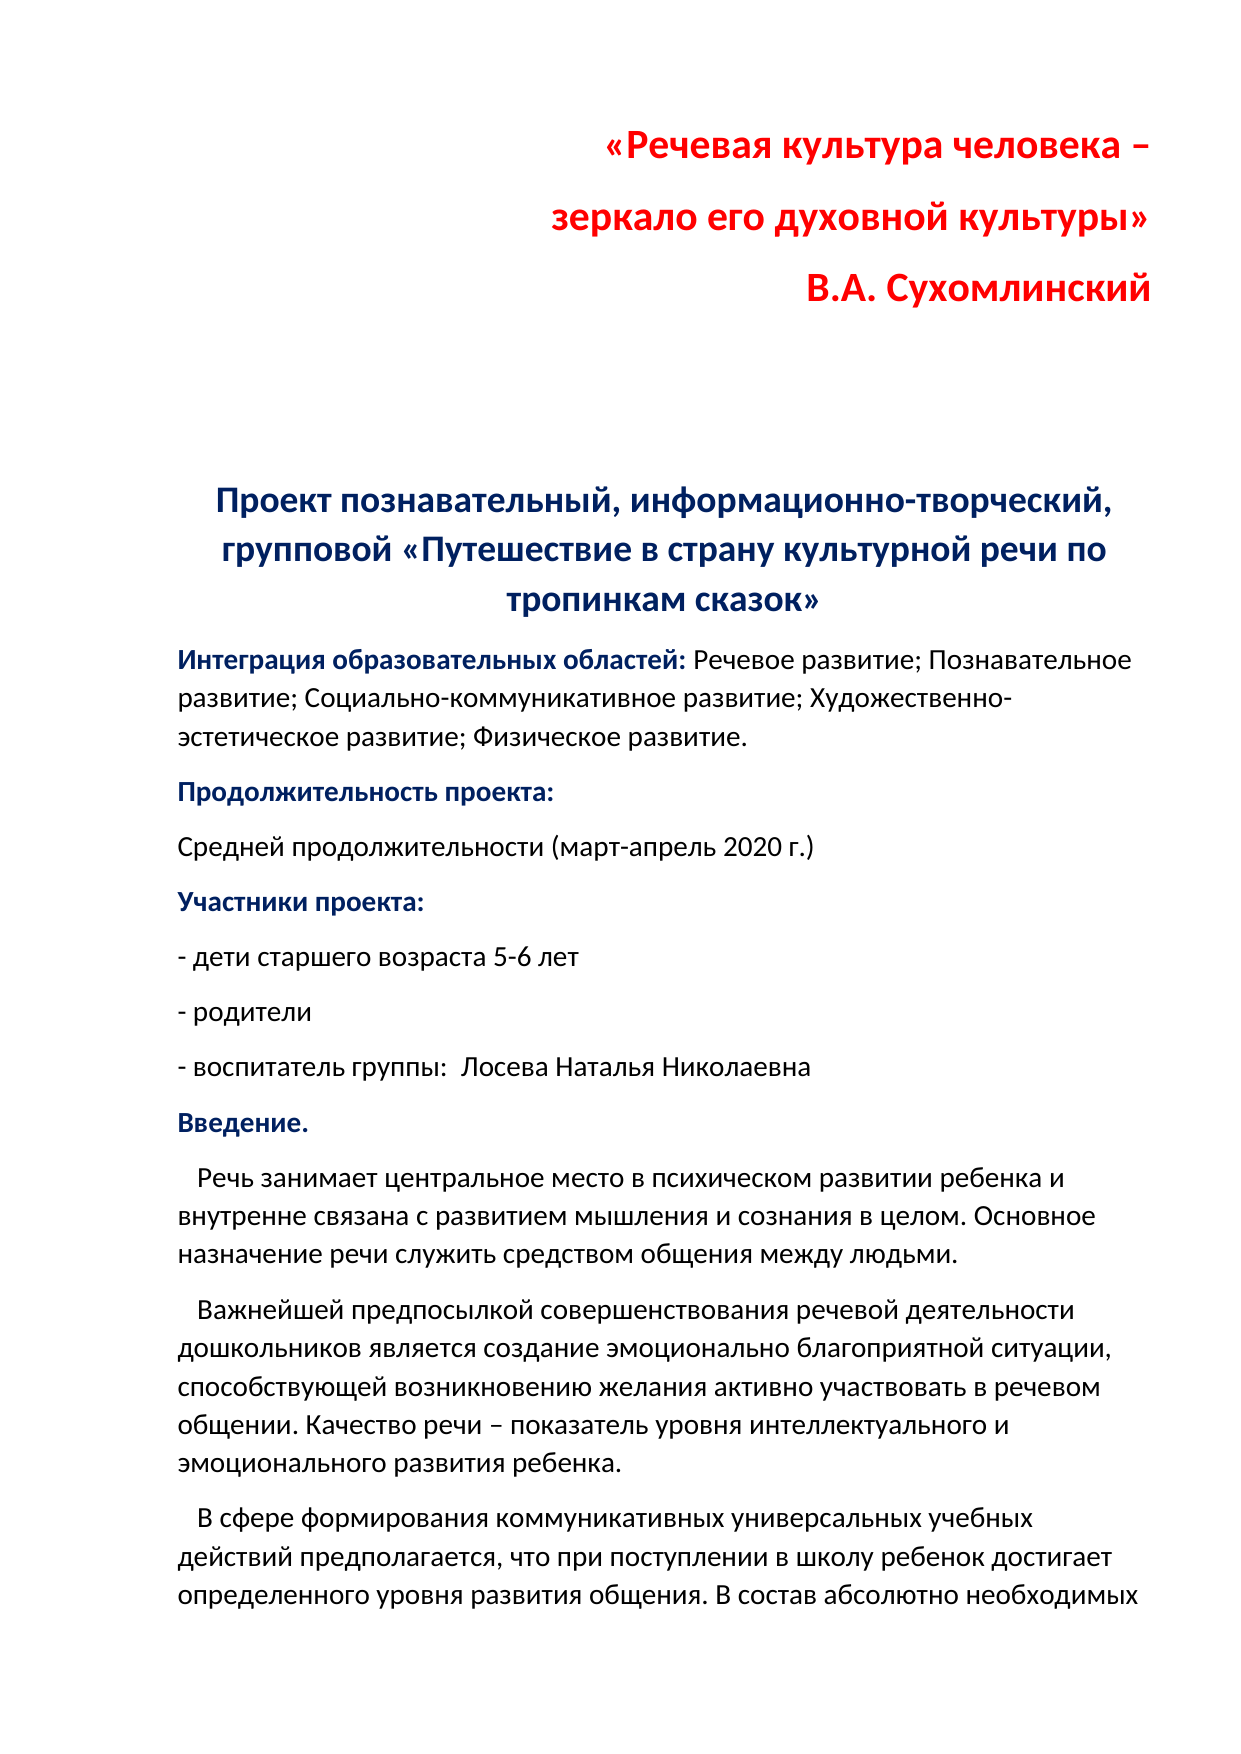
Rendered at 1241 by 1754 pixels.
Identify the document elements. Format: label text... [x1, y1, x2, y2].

text - родители [177, 993, 1152, 1029]
text Продолжительность проекта: [177, 773, 1152, 809]
text - воспитатель группы: Лосева Наталья Николаевна [177, 1048, 1152, 1084]
text Речь занимает центральное место в психическом развитии ребенка и внутренне связана с развитием мышления и сознания в целом. Основное назначение речи служить средством общения между людьми. [177, 1159, 1152, 1271]
text Интеграция образовательных областей: Речевое развитие; Познавательное развитие; Социально-коммуникативное развитие; Художественно-эстетическое развитие; Физическое развитие. [177, 641, 1152, 753]
text Участники проекта: [177, 883, 1152, 919]
text Средней продолжительности (март-апрель 2020 г.) [177, 828, 1152, 864]
text Важнейшей предпосылкой совершенствования речевой деятельности дошкольников является создание эмоционально благоприятной ситуации, способствующей возникновению желания активно участвовать в речевом общении. Качество речи – показатель уровня интеллектуального и эмоционального развития ребенка. [177, 1291, 1152, 1480]
text Проект познавательный, информационно-творческий, групповой «Путешествие в страну культурной речи по тропинкам сказок» [177, 476, 1152, 621]
text - дети старшего возраста 5-6 лет [177, 938, 1152, 974]
text В.А. Сухомлинский [177, 261, 1152, 312]
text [177, 1499, 1152, 1612]
text Введение. [177, 1104, 1152, 1139]
text зеркало его духовной культуры» [177, 190, 1152, 241]
text «Речевая культура человека – [177, 118, 1152, 169]
